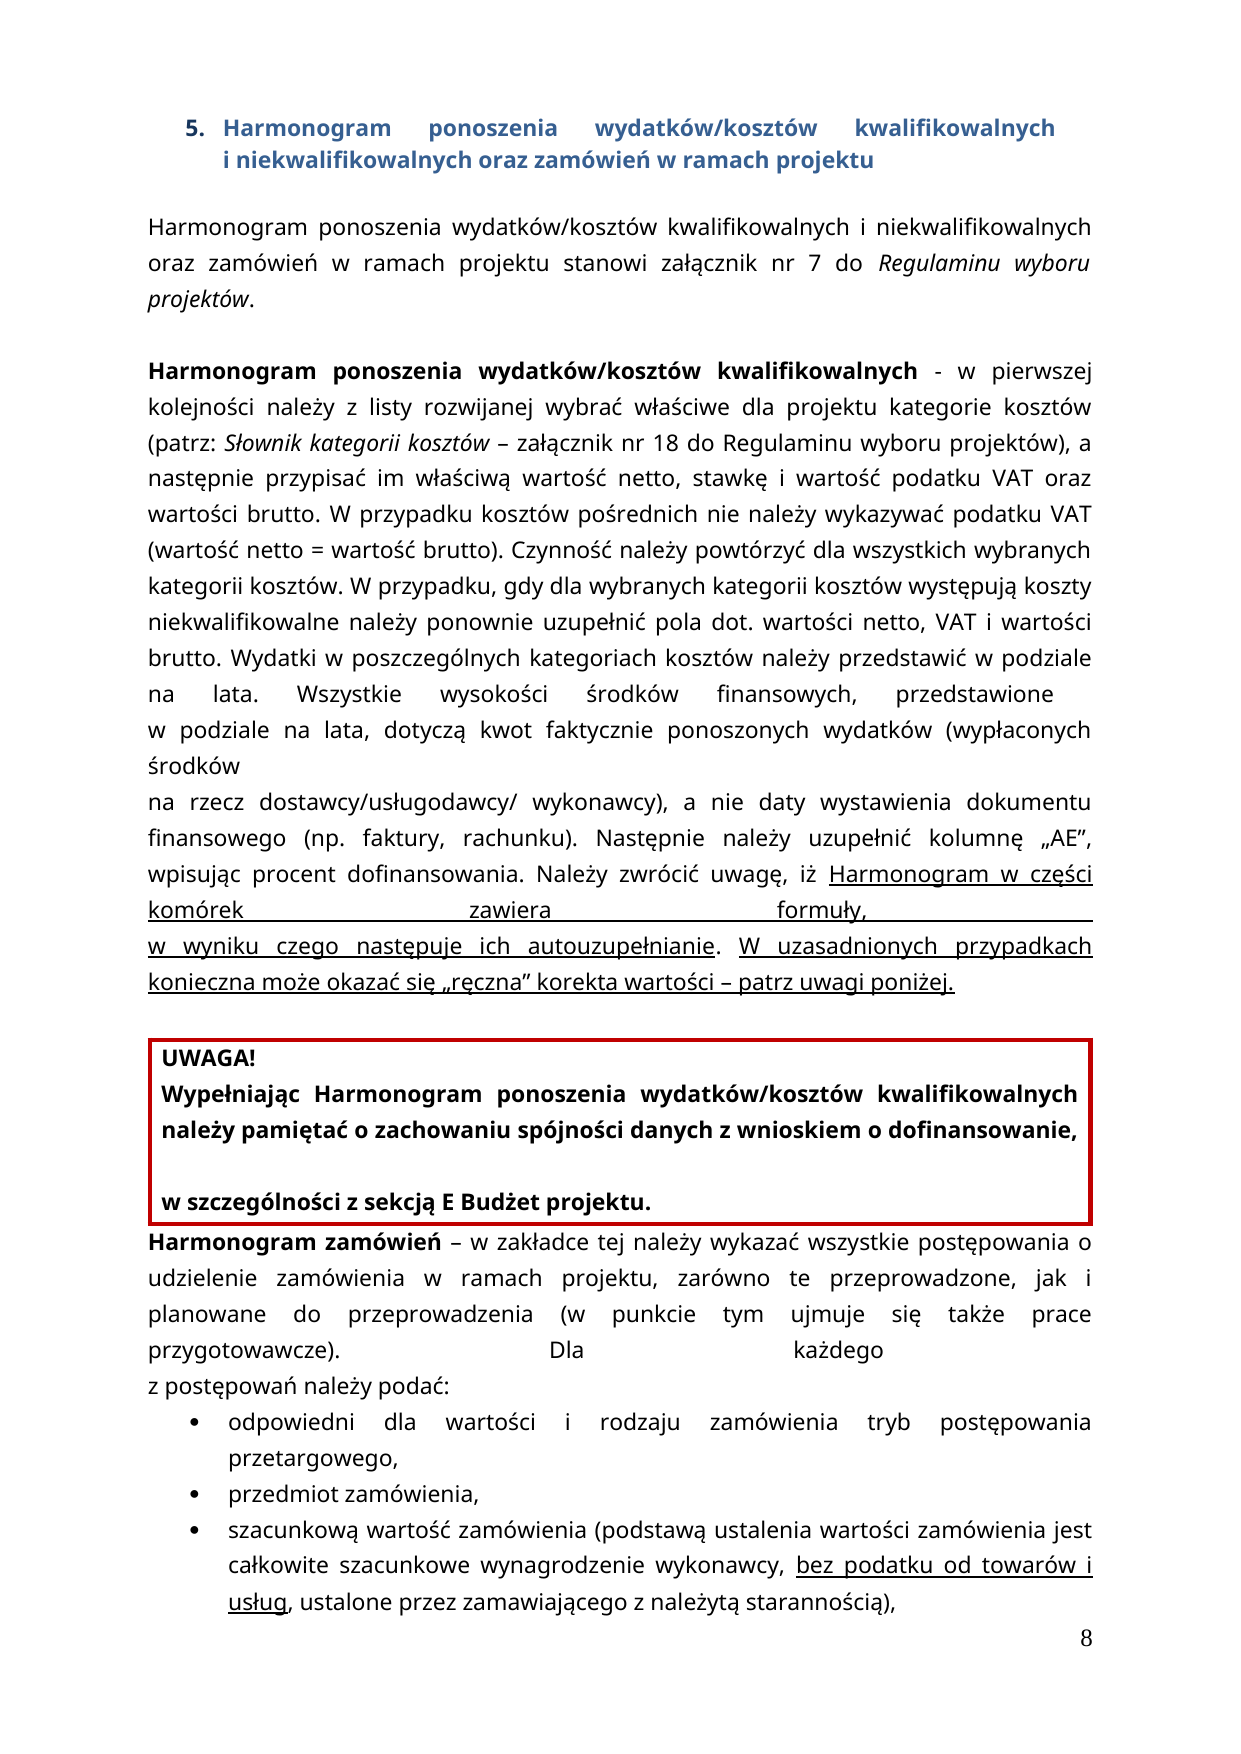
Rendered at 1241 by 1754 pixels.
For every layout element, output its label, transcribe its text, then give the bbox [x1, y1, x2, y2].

text Harmonogram ponoszenia wydatków/kosztów kwalifikowalnych i niekwalifikowalnych oraz zamówień w ramach projektu stanowi załącznik nr 7 do Regulaminu wyboru projektów. [148, 211, 1093, 314]
subtitle Harmonogram ponoszenia wydatków/kosztów kwalifikowalnych i niekwalifikowalnych oraz zamówień w ramach projektu [185, 112, 1093, 175]
text Harmonogram zamówień – w zakładce tej należy wykazać wszystkie postępowania o udzielenie zamówienia w ramach projektu, zarówno te przeprowadzone, jak i planowane do przeprowadzenia (w punkcie tym ujmuje się także prace przygotowawcze). Dla każdego z postępowań należy podać: [148, 1226, 1093, 1401]
text Harmonogram ponoszenia wydatków/kosztów kwalifikowalnych - w pierwszej kolejności należy z listy rozwijanej wybrać właściwe dla projektu kategorie kosztów (patrz: Słownik kategorii kosztów – załącznik nr 18 do Regulaminu wyboru projektów), a następnie przypisać im właściwą wartość netto, stawkę i wartość podatku VAT oraz wartości brutto. W przypadku kosztów pośrednich nie należy wykazywać podatku VAT (wartość netto = wartość brutto). Czynność należy powtórzyć dla wszystkich wybranych kategorii kosztów. W przypadku, gdy dla wybranych kategorii kosztów występują koszty niekwalifikowalne należy ponownie uzupełnić pola dot. wartości netto, VAT i wartości brutto. Wydatki w poszczególnych kategoriach kosztów należy przedstawić w podziale na lata. Wszystkie wysokości środków finansowych, przedstawione w podziale na lata, dotyczą kwot faktycznie ponoszonych wydatków (wypłaconych środków na rzecz dostawcy/usługodawcy/ wykonawcy), a nie daty wystawienia dokumentu finansowego (np. faktury, rachunku). Następnie należy uzupełnić kolumnę „AE”, wpisując procent dofinansowania. Należy zwrócić uwagę, iż Harmonogram w części komórek zawiera formuły, w wyniku czego następuje ich autouzupełnianie. W uzasadnionych przypadkach konieczna może okazać się „ręczna” korekta wartości – patrz uwagi poniżej. [148, 354, 1093, 920]
table_header UWAGA! Wypełniając Harmonogram ponoszenia wydatków/kosztów kwalifikowalnych należy pamiętać o zachowaniu spójności danych z wnioskiem o dofinansowanie, w szczególności z sekcją E Budżet projektu. [152, 1042, 1088, 1221]
list przedmiot zamówienia, [190, 1478, 1093, 1509]
list odpowiedni dla wartości i rodzaju zamówienia tryb postępowania przetargowego, [190, 1406, 1093, 1473]
list szacunkową wartość zamówienia (podstawą ustalenia wartości zamówienia jest całkowite szacunkowe wynagrodzenie wykonawcy, bez podatku od towarów i usług, ustalone przez zamawiającego z należytą starannością), [190, 1513, 1093, 1617]
